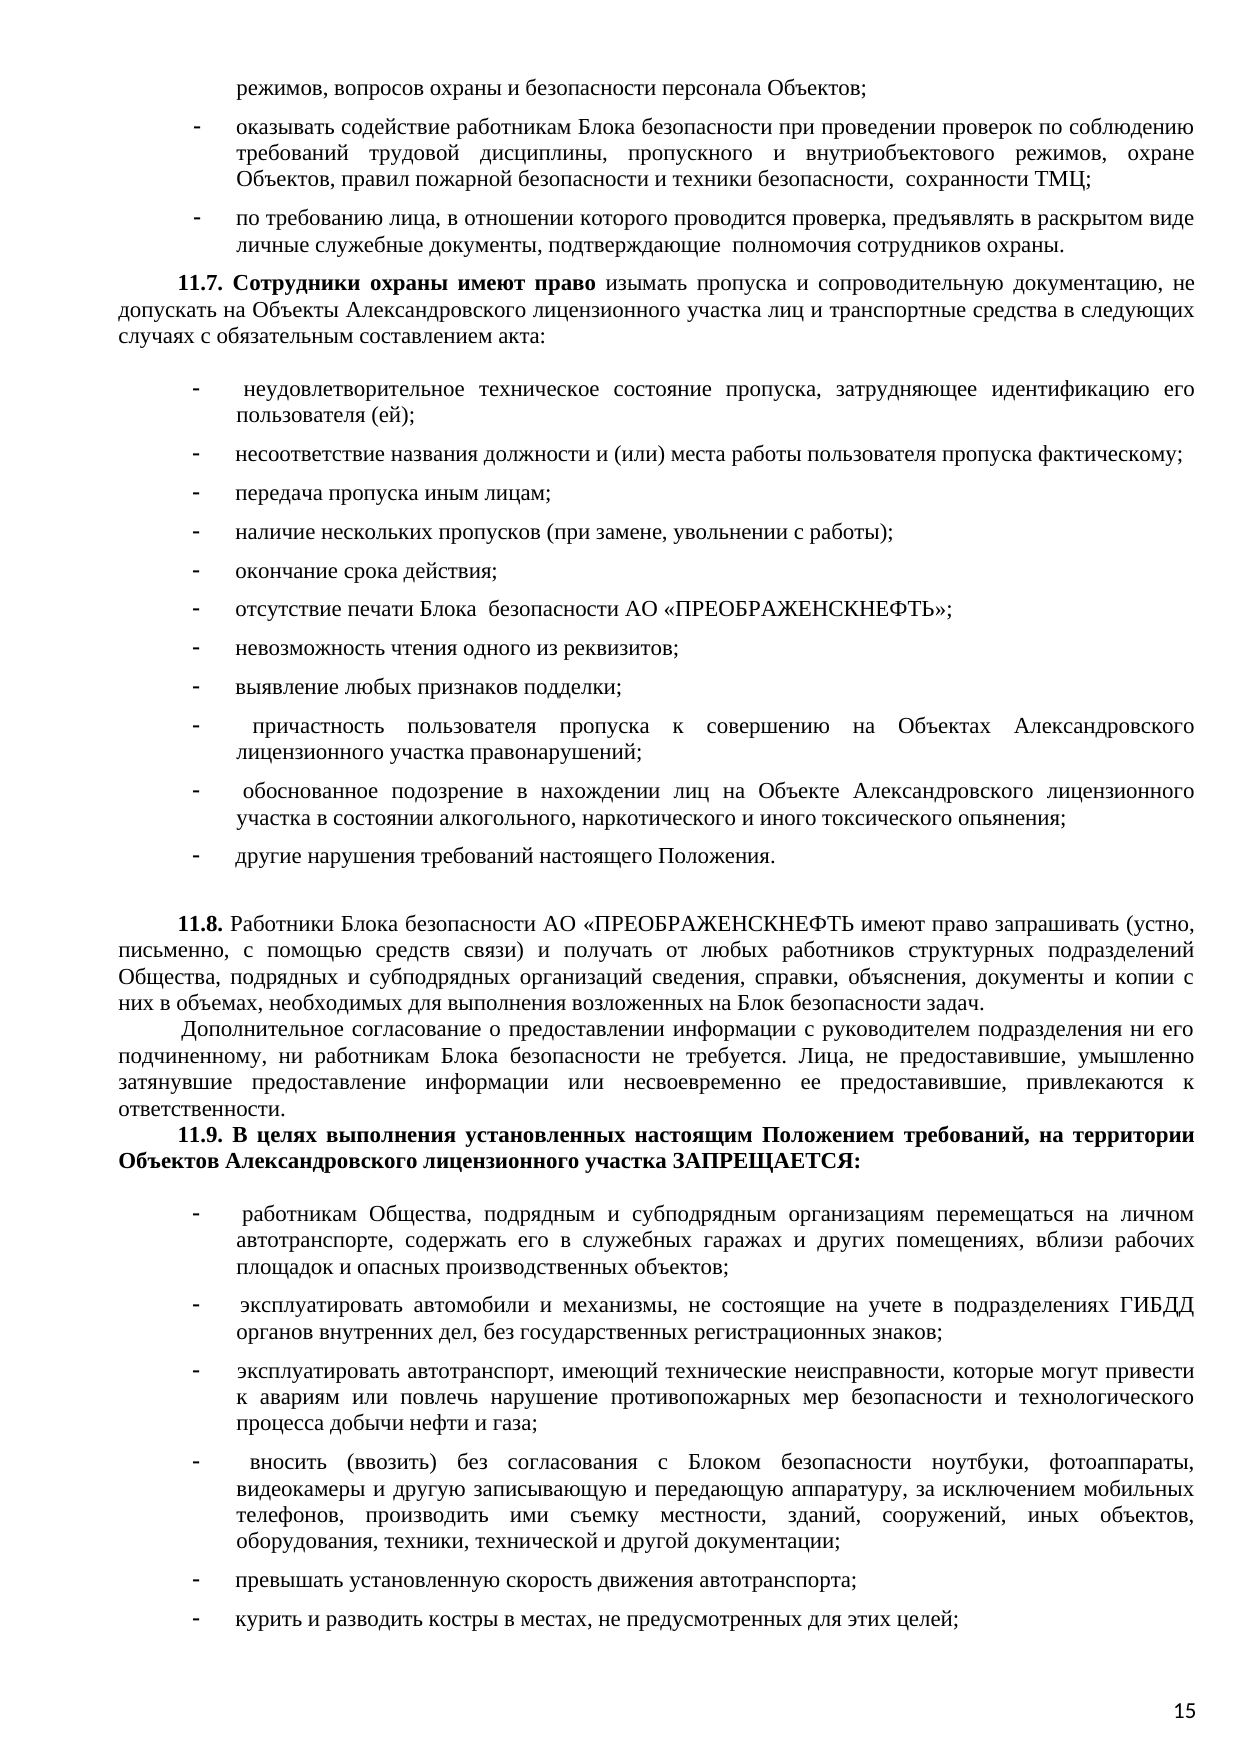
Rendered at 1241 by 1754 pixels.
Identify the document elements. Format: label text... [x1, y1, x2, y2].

list работникам Общества, подрядным и субподрядным организациям перемещаться на личном автотранспорте, содержать его в служебных гаражах и других помещениях, вблизи рабочих площадок и опасных производственных объектов; [192, 1200, 1196, 1279]
list передача пропуска иным лицам; [192, 479, 1196, 505]
list другие нарушения требований настоящего Положения. [192, 842, 1196, 869]
list наличие нескольких пропусков (при замене, увольнении с работы); [192, 518, 1196, 544]
text 11.8. Работники Блока безопасности АО «ПРЕОБРАЖЕНСКНЕФТЬ имеют право запрашивать (устно, письменно, с помощью средств связи) и получать от любых работников структурных подразделений Общества, подрядных и субподрядных организаций сведения, справки, объяснения, документы и копии с них в объемах, необходимых для выполнения возложенных на Блок безопасности задач. [118, 910, 1196, 1016]
list курить и разводить костры в местах, не предусмотренных для этих целей; [192, 1605, 1196, 1631]
text 11.9. В целях выполнения установленных настоящим Положением требований, на территории Объектов Александровского лицензионного участка ЗАПРЕЩАЕТСЯ: [118, 1121, 1196, 1174]
list вносить (ввозить) без согласования с Блоком безопасности ноутбуки, фотоаппараты, видеокамеры и другую записывающую и передающую аппаратуру, за исключением мобильных телефонов, производить ими съемку местности, зданий, сооружений, иных объектов, оборудования, техники, технической и другой документации; [192, 1448, 1196, 1554]
list причастность пользователя пропуска к совершению на Объектах Александровского лицензионного участка правонарушений; [192, 712, 1196, 765]
list превышать установленную скорость движения автотранспорта; [192, 1566, 1196, 1593]
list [193, 74, 1196, 100]
list отсутствие печати Блока безопасности АО «ПРЕОБРАЖЕНСКНЕФТЬ»; [192, 596, 1196, 622]
list окончание срока действия; [192, 557, 1196, 583]
list неудовлетворительное техническое состояние пропуска, затрудняющее идентификацию его пользователя (ей); [192, 375, 1196, 428]
list выявление любых признаков подделки; [192, 673, 1196, 699]
list эксплуатировать автомобили и механизмы, не состоящие на учете в подразделениях ГИБДД органов внутренних дел, без государственных регистрационных знаков; [192, 1292, 1196, 1344]
list невозможность чтения одного из реквизитов; [192, 634, 1196, 661]
list несоответствие названия должности и (или) места работы пользователя пропуска фактическому; [192, 440, 1196, 466]
list по требованию лица, в отношении которого проводится проверка, предъявлять в раскрытом виде личные служебные документы, подтверждающие полномочия сотрудников охраны. [193, 204, 1196, 257]
list эксплуатировать автотранспорт, имеющий технические неисправности, которые могут привести к авариям или повлечь нарушение противопожарных мер безопасности и технологического процесса добычи нефти и газа; [192, 1357, 1196, 1436]
list обоснованное подозрение в нахождении лиц на Объекте Александровского лицензионного участка в состоянии алкогольного, наркотического и иного токсического опьянения; [192, 777, 1196, 830]
text Дополнительное согласование о предоставлении информации с руководителем подразделения ни его подчиненному, ни работникам Блока безопасности не требуется. Лица, не предоставившие, умышленно затянувшие предоставление информации или несвоевременно ее предоставившие, привлекаются к ответственности. [118, 1016, 1196, 1121]
list оказывать содействие работникам Блока безопасности при проведении проверок по соблюдению требований трудовой дисциплины, пропускного и внутриобъектового режимов, охране Объектов, правил пожарной безопасности и техники безопасности, сохранности ТМЦ; [193, 113, 1196, 192]
text 11.7. Сотрудники охраны имеют право изымать пропуска и сопроводительную документацию, не допускать на Объекты Александровского лицензионного участка лиц и транспортные средства в следующих случаях с обязательным составлением акта: [118, 269, 1196, 348]
